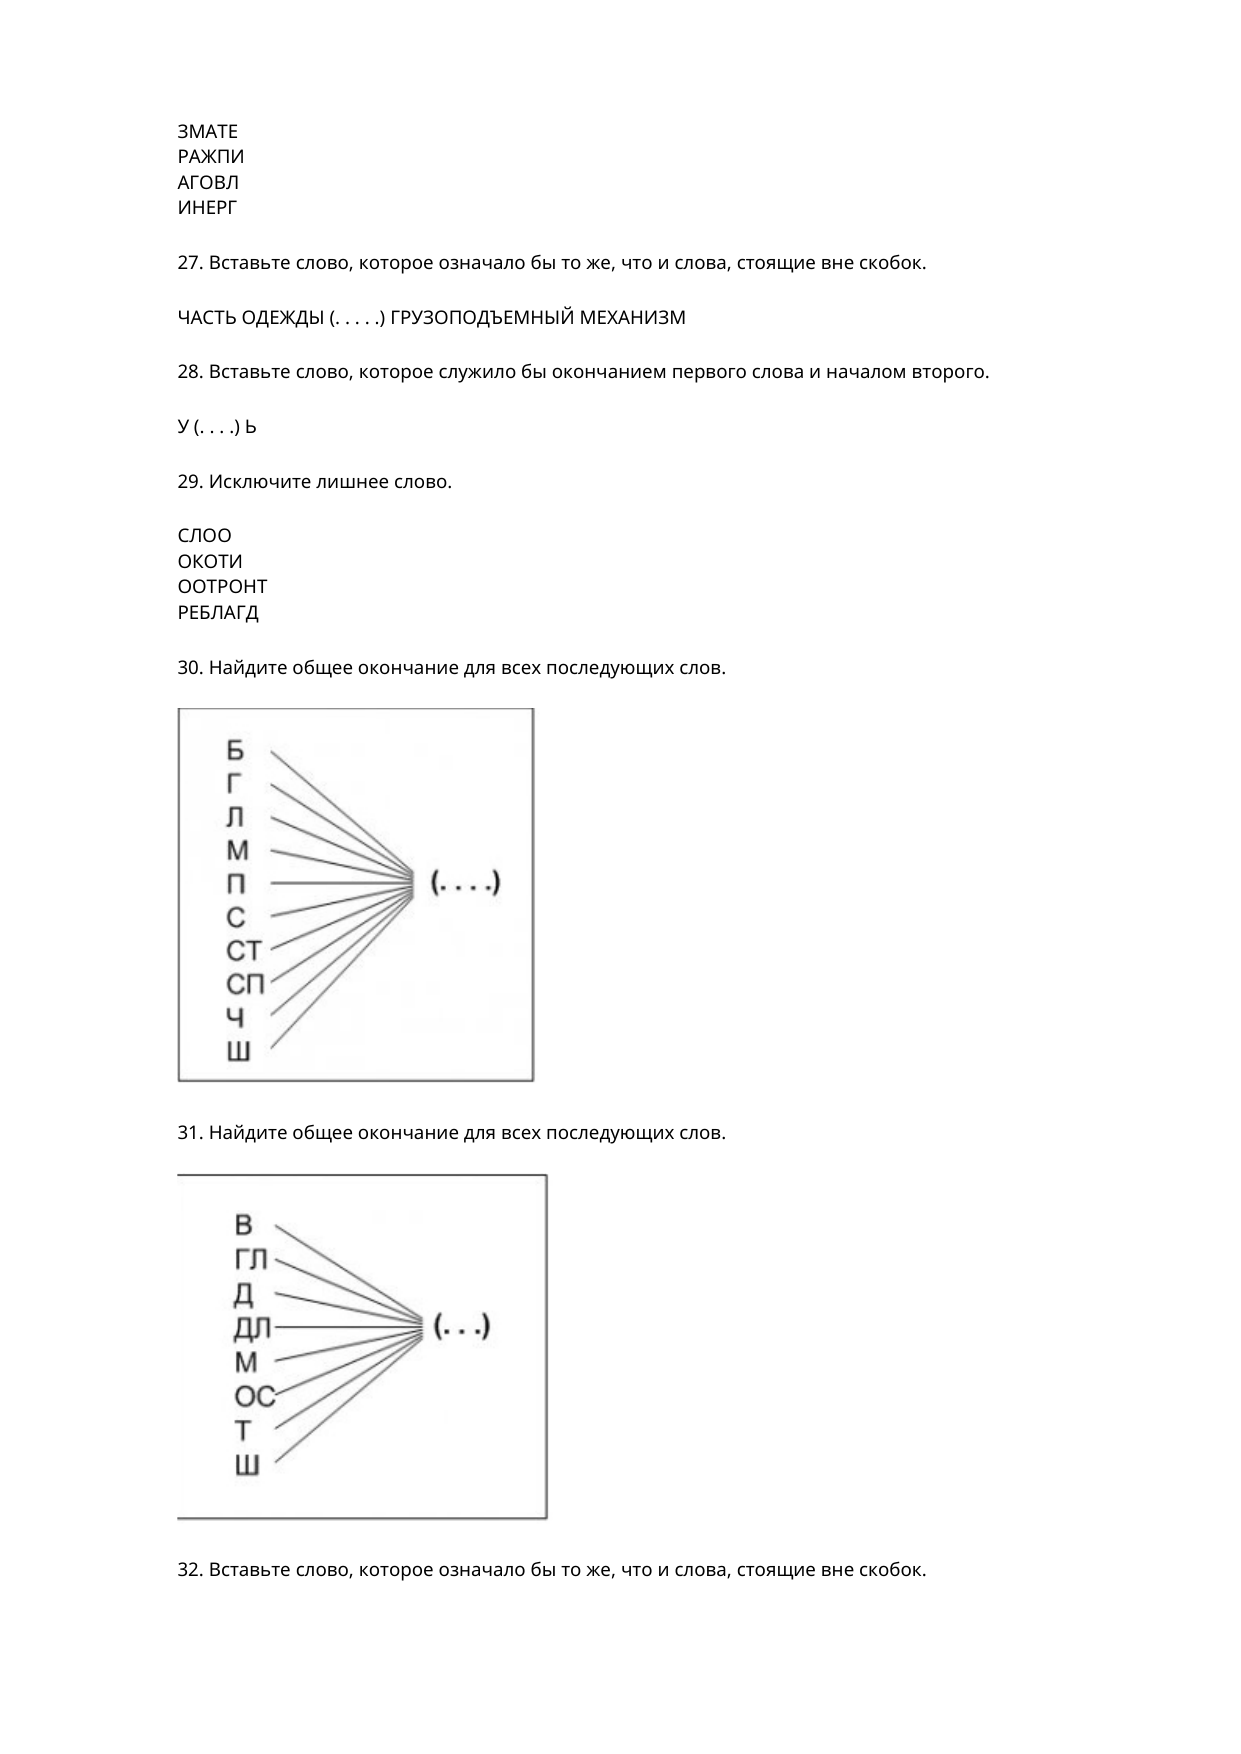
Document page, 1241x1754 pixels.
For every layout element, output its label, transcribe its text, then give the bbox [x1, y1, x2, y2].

text 30. Найдите общее окончание для всех последующих слов. [177, 654, 1152, 679]
text ЗМАТЕ РАЖПИ АГОВЛ ИНЕРГ [177, 118, 1152, 220]
picture [177, 1173, 556, 1527]
text 32. Вставьте слово, которое означало бы то же, что и слова, стоящие вне скобок. [177, 1556, 1152, 1582]
text 31. Найдите общее окончание для всех последующих слов. [177, 1119, 1152, 1145]
text ЧАСТЬ ОДЕЖДЫ (. . . . .) ГРУЗОПОДЪЕМНЫЙ МЕХАНИЗМ [177, 304, 1152, 329]
text 28. Вставьте слово, которое служило бы окончанием первого слова и началом второго. [177, 359, 1152, 384]
picture [177, 708, 546, 1090]
text 27. Вставьте слово, которое означало бы то же, что и слова, стоящие вне скобок. [177, 249, 1152, 275]
text СЛОО ОКОТИ ООТРОНТ РЕБЛАГД [177, 523, 1152, 625]
text У (. . . .) Ь [177, 413, 1152, 439]
text 29. Исключите лишнее слово. [177, 468, 1152, 494]
